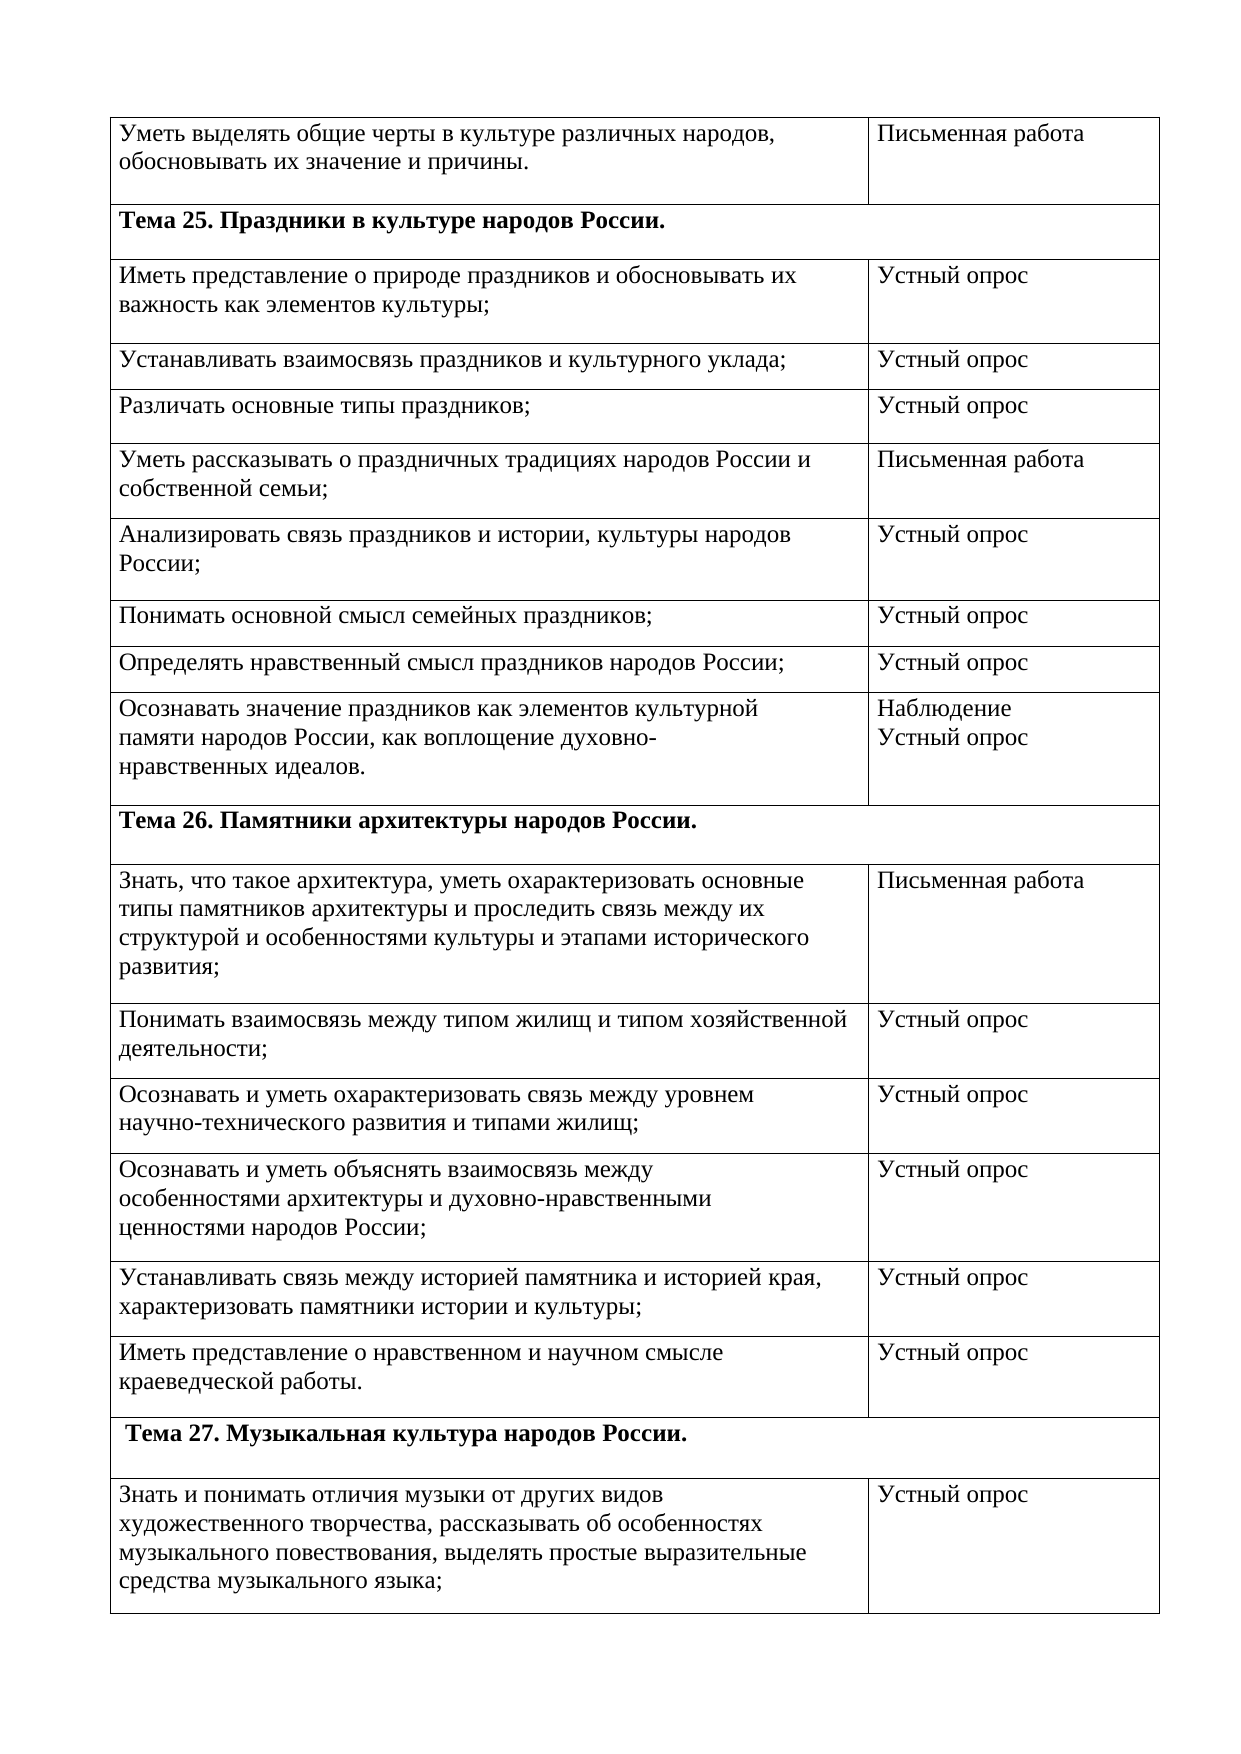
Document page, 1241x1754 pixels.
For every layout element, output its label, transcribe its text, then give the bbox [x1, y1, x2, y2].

table_cell Тема 25. Праздники в культуре народов России. [111, 205, 1159, 259]
table_cell Осознавать и уметь объяснять взаимосвязь между особенностями архитектуры и духовно-нравственными ценностями народов России; [111, 1154, 868, 1261]
table_cell Устный опрос [869, 1337, 1159, 1417]
table_cell Иметь представление о природе праздников и обосновывать их важность как элементов культуры; [111, 260, 868, 343]
table_cell Устанавливать взаимосвязь праздников и культурного уклада; [111, 344, 868, 389]
table_cell Устный опрос [869, 1079, 1159, 1153]
table_cell Тема 27. Музыкальная культура народов России. [111, 1418, 1159, 1478]
table_cell Осознавать и уметь охарактеризовать связь между уровнем научно-технического развития и типами жилищ; [111, 1079, 868, 1153]
table_cell Устный опрос [869, 390, 1159, 443]
table_cell Устный опрос [869, 1479, 1159, 1612]
table_cell Различать основные типы праздников; [111, 390, 868, 443]
table_cell Анализировать связь праздников и истории, культуры народов России; [111, 519, 868, 599]
table_cell Устный опрос [869, 647, 1159, 692]
table_cell Устный опрос [869, 344, 1159, 389]
table_cell Уметь рассказывать о праздничных традициях народов России и собственной семьи; [111, 444, 868, 518]
table_cell Иметь представление о нравственном и научном смысле краеведческой работы. [111, 1337, 868, 1417]
table_cell Устный опрос [869, 1154, 1159, 1261]
table_cell Наблюдение Устный опрос [869, 693, 1159, 804]
table_header Уметь выделять общие черты в культуре различных народов, обосновывать их значение и причины. [111, 118, 868, 204]
table_cell Знать, что такое архитектура, уметь охарактеризовать основные типы памятников архитектуры и проследить связь между их структурой и особенностями культуры и этапами исторического развития; [111, 865, 868, 1003]
table_header Письменная работа [869, 118, 1159, 204]
table_cell Знать и понимать отличия музыки от других видов художественного творчества, рассказывать об особенностях музыкального повествования, выделять простые выразительные средства музыкального языка; [111, 1479, 868, 1612]
table_cell Определять нравственный смысл праздников народов России; [111, 647, 868, 692]
table_cell Понимать взаимосвязь между типом жилищ и типом хозяйственной деятельности; [111, 1004, 868, 1078]
table_cell Тема 26. Памятники архитектуры народов России. [111, 806, 1159, 864]
table_cell Устный опрос [869, 260, 1159, 343]
table_cell Устный опрос [869, 601, 1159, 646]
table_cell Письменная работа [869, 444, 1159, 518]
table_cell Понимать основной смысл семейных праздников; [111, 601, 868, 646]
table_cell Устный опрос [869, 1262, 1159, 1336]
table_cell Осознавать значение праздников как элементов культурной памяти народов России, как воплощение духовно- нравственных идеалов. [111, 693, 868, 804]
table_cell Письменная работа [869, 865, 1159, 1003]
table_cell Устный опрос [869, 519, 1159, 599]
table_cell Устанавливать связь между историей памятника и историей края, характеризовать памятники истории и культуры; [111, 1262, 868, 1336]
table_cell Устный опрос [869, 1004, 1159, 1078]
